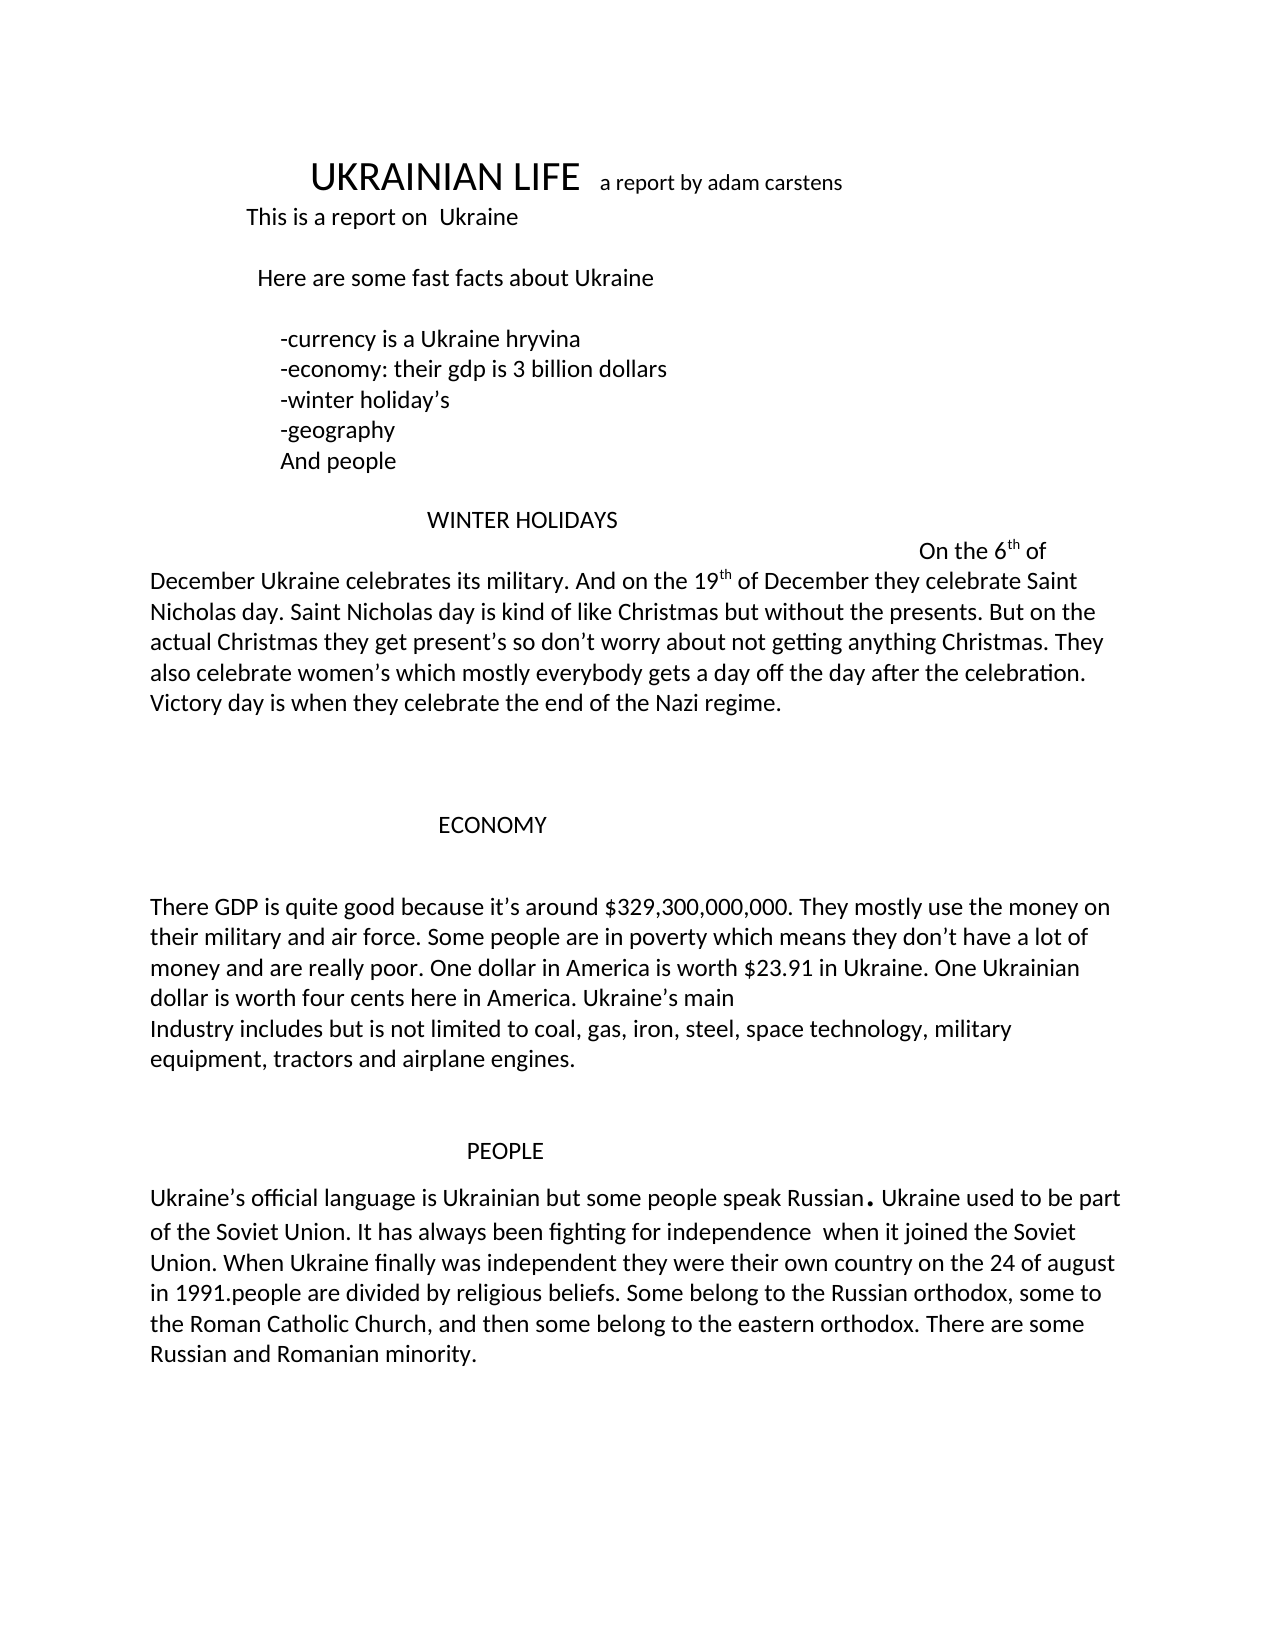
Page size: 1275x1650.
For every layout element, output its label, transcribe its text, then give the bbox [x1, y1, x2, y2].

text And people [150, 445, 1125, 476]
text On the 6th of December Ukraine celebrates its military. And on the 19th of December they celebrate Saint Nicholas day. Saint Nicholas day is kind of like Christmas but without the presents. But on the actual Christmas they get present’s so don’t worry about not getting anything Christmas. They also celebrate women’s which mostly everybody gets a day off the day after the celebration. Victory day is when they celebrate the end of the Nazi regime. [150, 535, 1125, 718]
text PEOPLE [150, 1135, 1125, 1166]
text -currency is a Ukraine hryvina [150, 323, 1125, 353]
text Here are some fast facts about Ukraine [150, 262, 1125, 292]
text UKRAINIAN LIFE a report by adam carstens [150, 150, 1125, 201]
text ECONOMY [150, 809, 1125, 840]
text This is a report on Ukraine [150, 201, 1125, 231]
text Ukraine’s official language is Ukrainian but some people speak Russian. Ukraine used to be part of the Soviet Union. It has always been fighting for independence when it joined the Soviet Union. When Ukraine finally was independent they were their own country on the 24 of august in 1991.people are divided by religious beliefs. Some belong to the Russian orthodox, some to the Roman Catholic Church, and then some belong to the eastern orthodox. There are some Russian and Romanian minority. [150, 1166, 1125, 1369]
text WINTER HOLIDAYS [150, 504, 1125, 535]
text There GDP is quite good because it’s around $329,300,000,000. They mostly use the money on their military and air force. Some people are in poverty which means they don’t have a lot of money and are really poor. One dollar in America is worth $23.91 in Ukraine. One Ukrainian dollar is worth four cents here in America. Ukraine’s main [150, 891, 1125, 1013]
text -economy: their gdp is 3 billion dollars [150, 353, 1125, 384]
text -winter holiday’s [150, 384, 1125, 414]
text Industry includes but is not limited to coal, gas, iron, steel, space technology, military equipment, tractors and airplane engines. [150, 1013, 1125, 1074]
text -geography [150, 414, 1125, 445]
